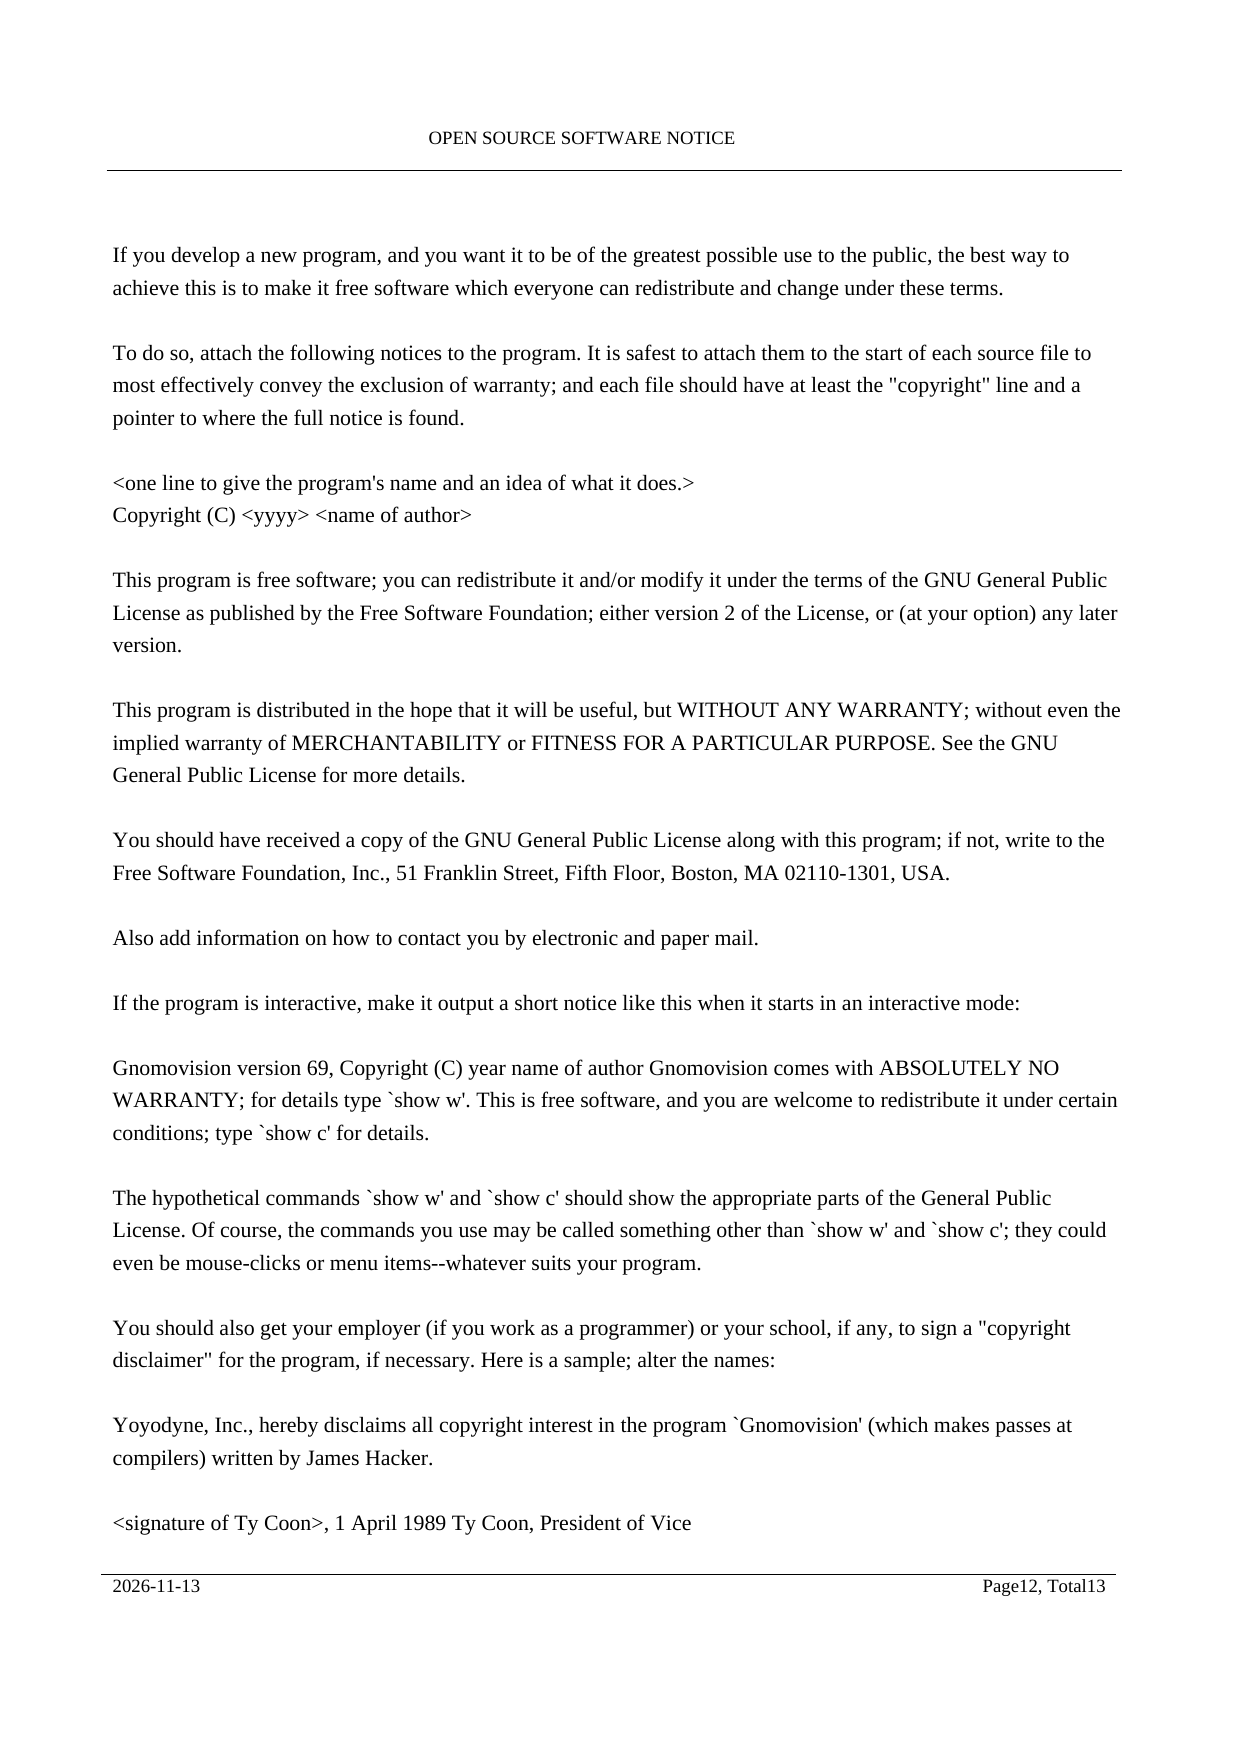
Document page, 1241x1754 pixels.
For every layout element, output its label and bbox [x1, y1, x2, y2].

text [112, 206, 1128, 1539]
